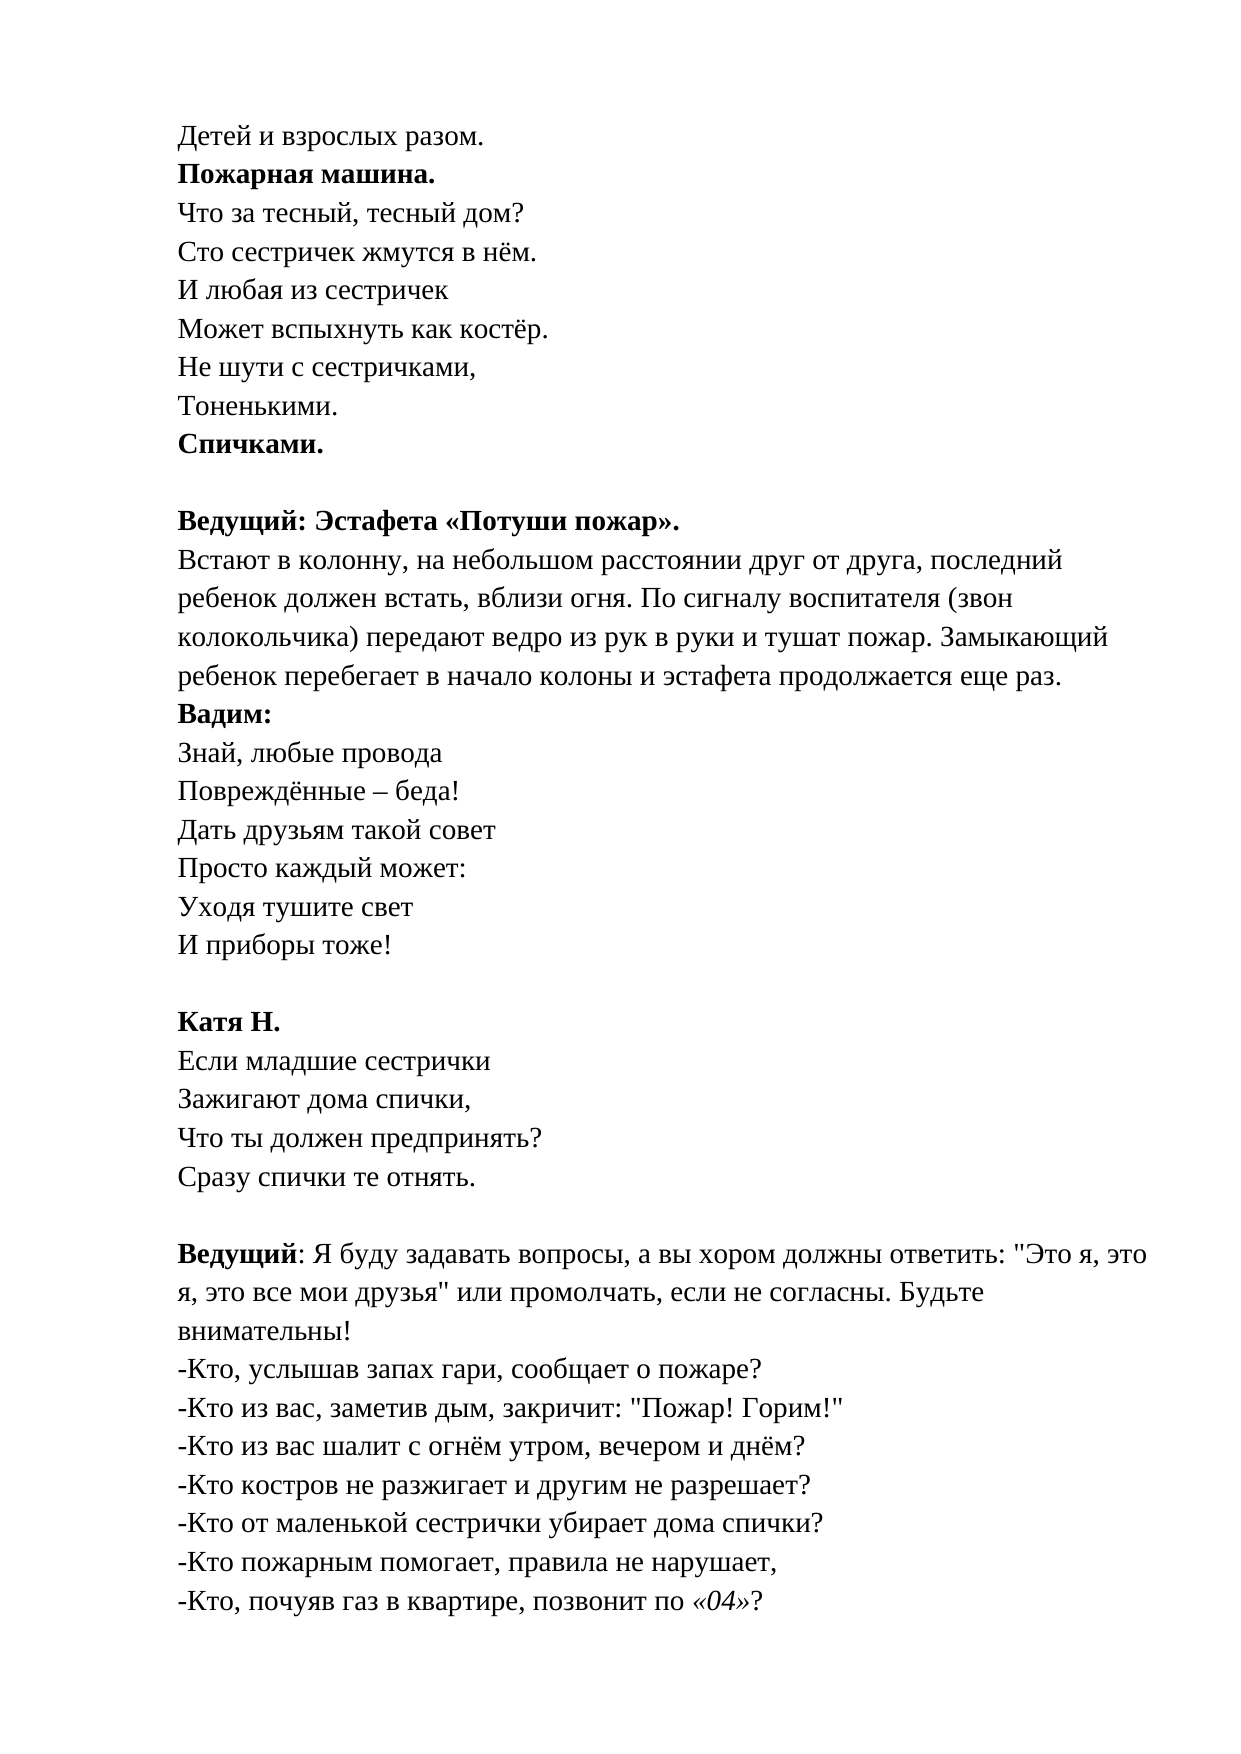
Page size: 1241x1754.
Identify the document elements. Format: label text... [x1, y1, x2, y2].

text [177, 1236, 1152, 1616]
text И приборы тоже! [177, 927, 1152, 961]
text Если младшие сестрички [177, 1043, 1152, 1077]
text Катя Н. [177, 1004, 1152, 1038]
text Детей и взрослых разом. [177, 118, 1152, 152]
text Дать друзьям такой совет [177, 812, 1152, 845]
text Просто каждый может: [177, 850, 1152, 884]
text Вадим: [177, 696, 1152, 730]
text И любая из сестричек [177, 272, 1152, 306]
text Что ты должен предпринять? [177, 1120, 1152, 1154]
text Повреждённые – беда! [177, 773, 1152, 807]
text Спичками. [177, 426, 1152, 460]
text Что за тесный, тесный дом? [177, 195, 1152, 229]
text Ведущий: Эстафета «Потуши пожар». [177, 503, 1152, 537]
text Сразу спички те отнять. [177, 1159, 1152, 1192]
text Пожарная машина. [177, 157, 1152, 190]
text Уходя тушите свет [177, 889, 1152, 922]
text Тоненькими. [177, 388, 1152, 421]
text Зажигают дома спички, [177, 1082, 1152, 1115]
text Сто сестричек жмутся в нём. [177, 234, 1152, 267]
text Встают в колонну, на небольшом расстоянии друг от друга, последний ребенок должен встать, вблизи огня. По сигналу воспитателя (звон колокольчика) передают ведро из рук в руки и тушат пожар. Замыкающий ребенок перебегает в начало колоны и эстафета продолжается еще раз. [177, 542, 1152, 691]
text Знай, любые провода [177, 735, 1152, 768]
text Может вспыхнуть как костёр. [177, 311, 1152, 344]
text Не шути с сестричками, [177, 349, 1152, 383]
